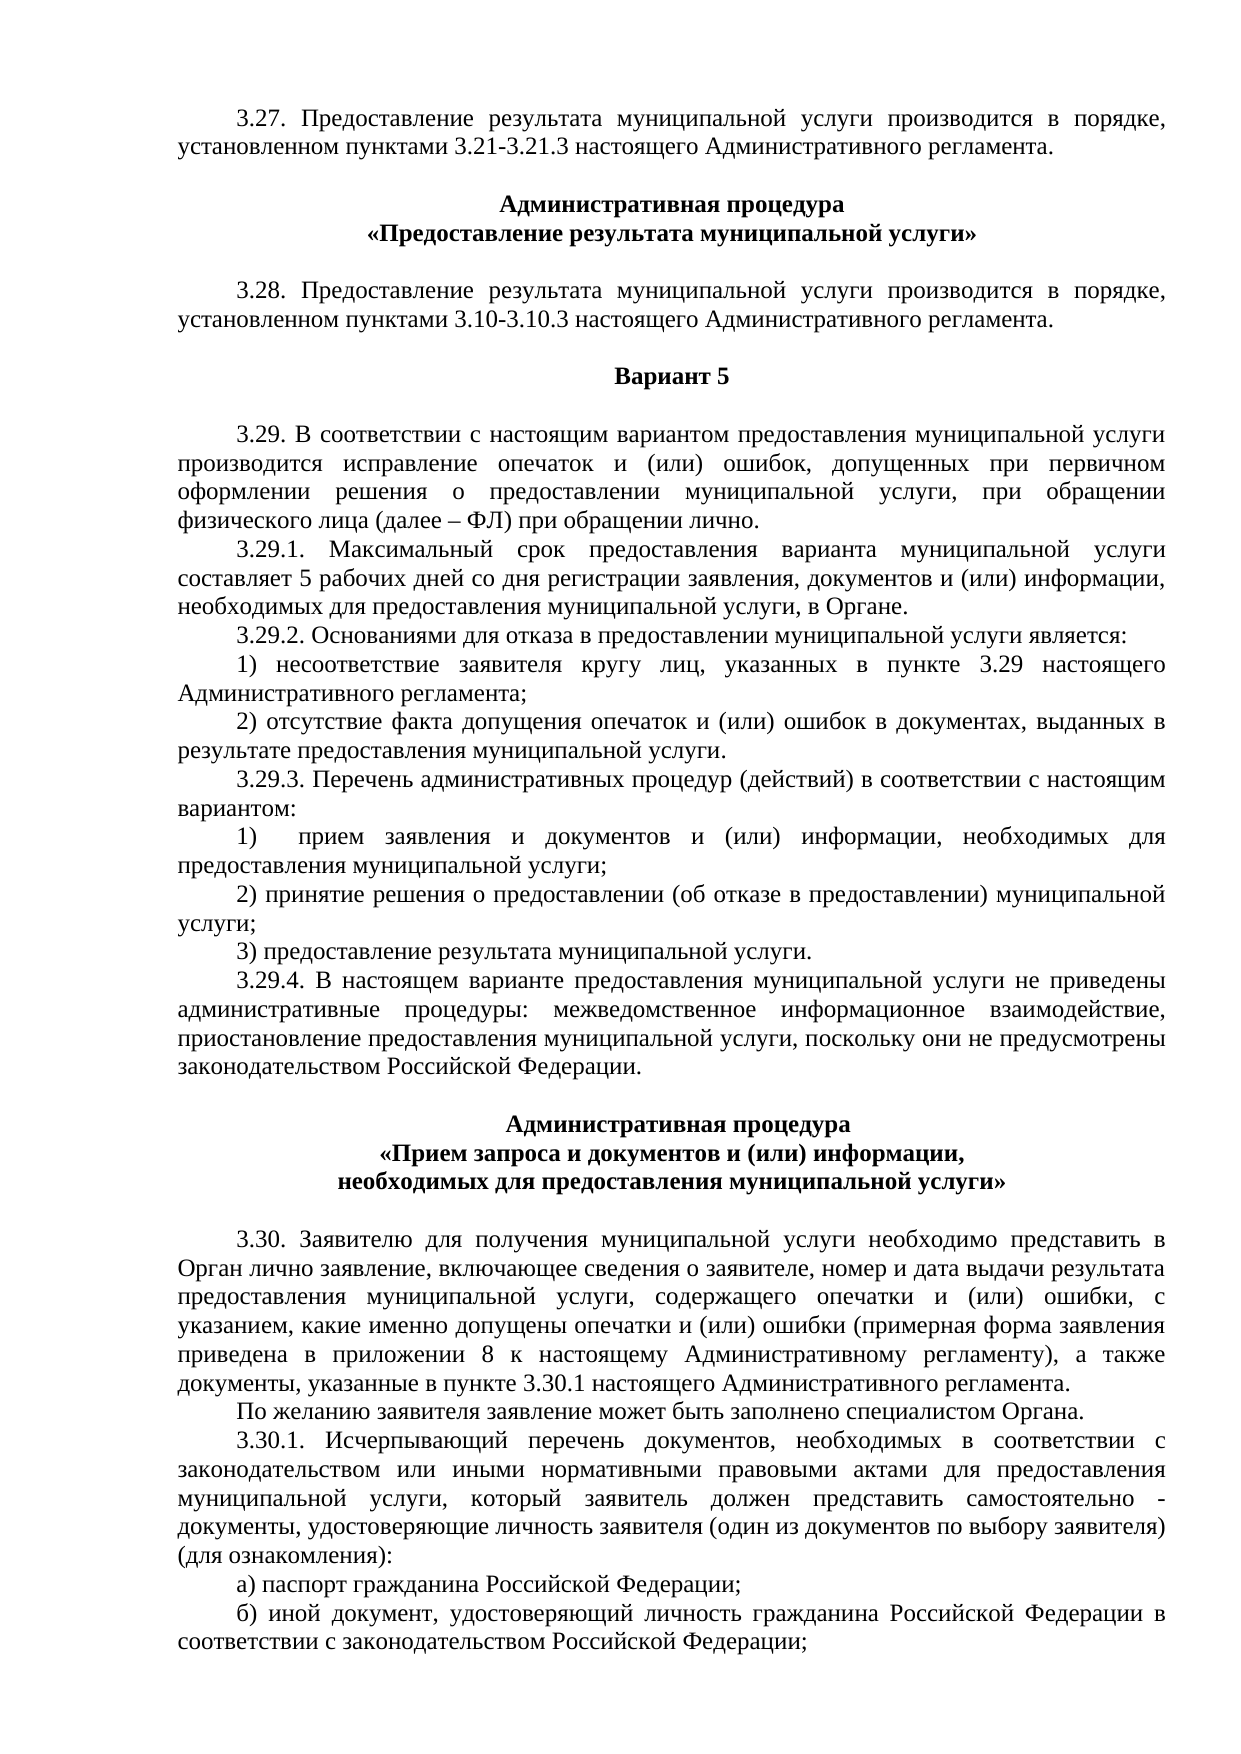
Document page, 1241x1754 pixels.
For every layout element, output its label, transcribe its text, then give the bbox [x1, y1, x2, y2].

text необходимых для предоставления муниципальной услуги» [177, 1166, 1167, 1195]
text 3.29.4. В настоящем варианте предоставления муниципальной услуги не приведены административные процедуры: межведомственное информационное взаимодействие, приостановление предоставления муниципальной услуги, поскольку они не предусмотрены законодательством Российской Федерации. [177, 965, 1167, 1080]
text 3.27. Предоставление результата муниципальной услуги производится в порядке, установленном пунктами 3.21-3.21.3 настоящего Административного регламента. [177, 103, 1167, 160]
text «Прием запроса и документов и (или) информации, [177, 1138, 1167, 1166]
text Административная процедура [177, 1109, 1167, 1138]
text Административная процедура [177, 189, 1167, 218]
text 3.29.2. Основаниями для отказа в предоставлении муниципальной услуги является: [177, 620, 1167, 649]
text 1) несоответствие заявителя кругу лиц, указанных в пункте 3.29 настоящего Административного регламента; [177, 649, 1167, 706]
text Вариант 5 [177, 361, 1167, 390]
text 1) прием заявления и документов и (или) информации, необходимых для предоставления муниципальной услуги; [177, 821, 1167, 879]
text «Предоставление результата муниципальной услуги» [177, 218, 1167, 246]
text 3.29. В соответствии с настоящим вариантом предоставления муниципальной услуги производится исправление опечаток и (или) ошибок, допущенных при первичном оформлении решения о предоставлении муниципальной услуги, при обращении физического лица (далее – ФЛ) при обращении лично. [177, 419, 1167, 534]
text 3.29.1. Максимальный срок предоставления варианта муниципальной услуги составляет 5 рабочих дней со дня регистрации заявления, документов и (или) информации, необходимых для предоставления муниципальной услуги, в Органе. [177, 534, 1167, 620]
text 2) отсутствие факта допущения опечаток и (или) ошибок в документах, выданных в результате предоставления муниципальной услуги. [177, 706, 1167, 764]
text 3) предоставление результата муниципальной услуги. [177, 936, 1167, 965]
text 3.30. Заявителю для получения муниципальной услуги необходимо представить в Орган лично заявление, включающее сведения о заявителе, номер и дата выдачи результата предоставления муниципальной услуги, содержащего опечатки и (или) ошибки, с указанием, какие именно допущены опечатки и (или) ошибки (примерная форма заявления приведена в приложении 8 к настоящему Административному регламенту), а также документы, указанные в пункте 3.30.1 настоящего Административного регламента. [177, 1224, 1167, 1396]
text 3.30.1. Исчерпывающий перечень документов, необходимых в соответствии с законодательством или иными нормативными правовыми актами для предоставления муниципальной услуги, который заявитель должен представить самостоятельно - документы, удостоверяющие личность заявителя (один из документов по выбору заявителя) (для ознакомления): [177, 1425, 1167, 1569]
text 3.28. Предоставление результата муниципальной услуги производится в порядке, установленном пунктами 3.10-3.10.3 настоящего Административного регламента. [177, 275, 1167, 333]
text б) иной документ, удостоверяющий личность гражданина Российской Федерации в соответствии с законодательством Российской Федерации; [177, 1598, 1167, 1655]
text По желанию заявителя заявление может быть заполнено специалистом Органа. [177, 1396, 1167, 1425]
text 3.29.3. Перечень административных процедур (действий) в соответствии с настоящим вариантом: [177, 764, 1167, 821]
text а) паспорт гражданина Российской Федерации; [177, 1569, 1167, 1598]
text 2) принятие решения о предоставлении (об отказе в предоставлении) муниципальной услуги; [177, 879, 1167, 936]
